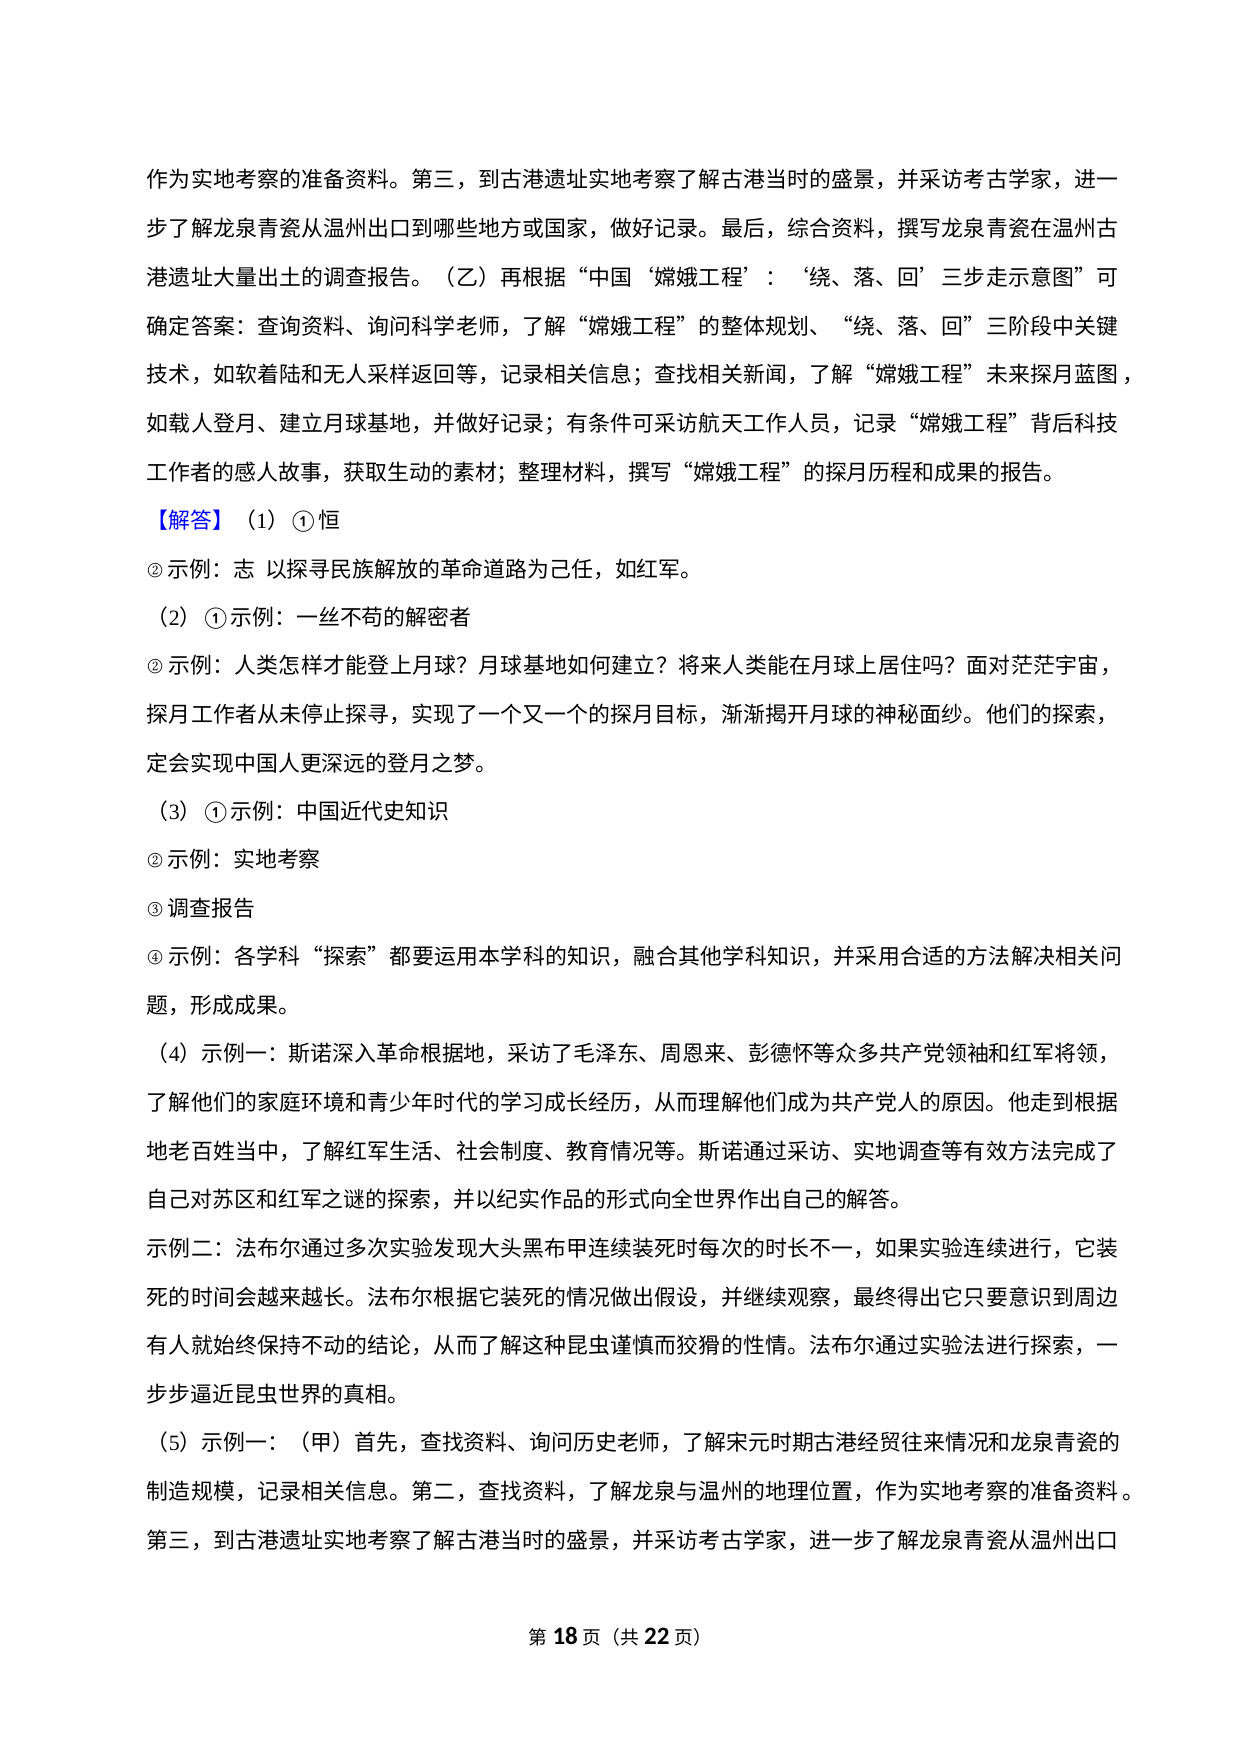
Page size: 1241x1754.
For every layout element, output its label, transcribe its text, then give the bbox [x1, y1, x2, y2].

text 【解答】（1）①恒 [147, 503, 1122, 535]
text ④示例：各学科“探索”都要运用本学科的知识，融合其他学科知识，并采用合适的方法解决相关问题，形成成果。 [147, 939, 1122, 1020]
text ②示例：人类怎样才能登上月球？月球基地如何建立？将来人类能在月球上居住吗？面对茫茫宇宙，探月工作者从未停止探寻，实现了一个又一个的探月目标，渐渐揭开月球的神秘面纱。他们的探索，定会实现中国人更深远的登月之梦。 [147, 648, 1122, 778]
text ②示例：实地考察 [147, 842, 1122, 874]
text ③调查报告 [147, 890, 1122, 923]
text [147, 162, 1122, 487]
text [147, 1425, 1122, 1555]
text ②示例：志 以探寻民族解放的革命道路为己任，如红军。 [147, 551, 1122, 584]
text （3）①示例：中国近代史知识 [147, 794, 1122, 826]
text （2）①示例：一丝不苟的解密者 [147, 599, 1122, 632]
text 示例二：法布尔通过多次实验发现大头黑布甲连续装死时每次的时长不一，如果实验连续进行，它装死的时间会越来越长。法布尔根据它装死的情况做出假设，并继续观察，最终得出它只要意识到周边有人就始终保持不动的结论，从而了解这种昆虫谨慎而狡猾的性情。法布尔通过实验法进行探索，一步步逼近昆虫世界的真相。 [147, 1230, 1122, 1409]
text （4）示例一：斯诺深入革命根据地，采访了毛泽东、周恩来、彭德怀等众多共产党领袖和红军将领，了解他们的家庭环境和青少年时代的学习成长经历，从而理解他们成为共产党人的原因。他走到根据地老百姓当中，了解红军生活、社会制度、教育情况等。斯诺通过采访、实地调查等有效方法完成了自己对苏区和红军之谜的探索，并以纪实作品的形式向全世界作出自己的解答。 [147, 1036, 1122, 1214]
